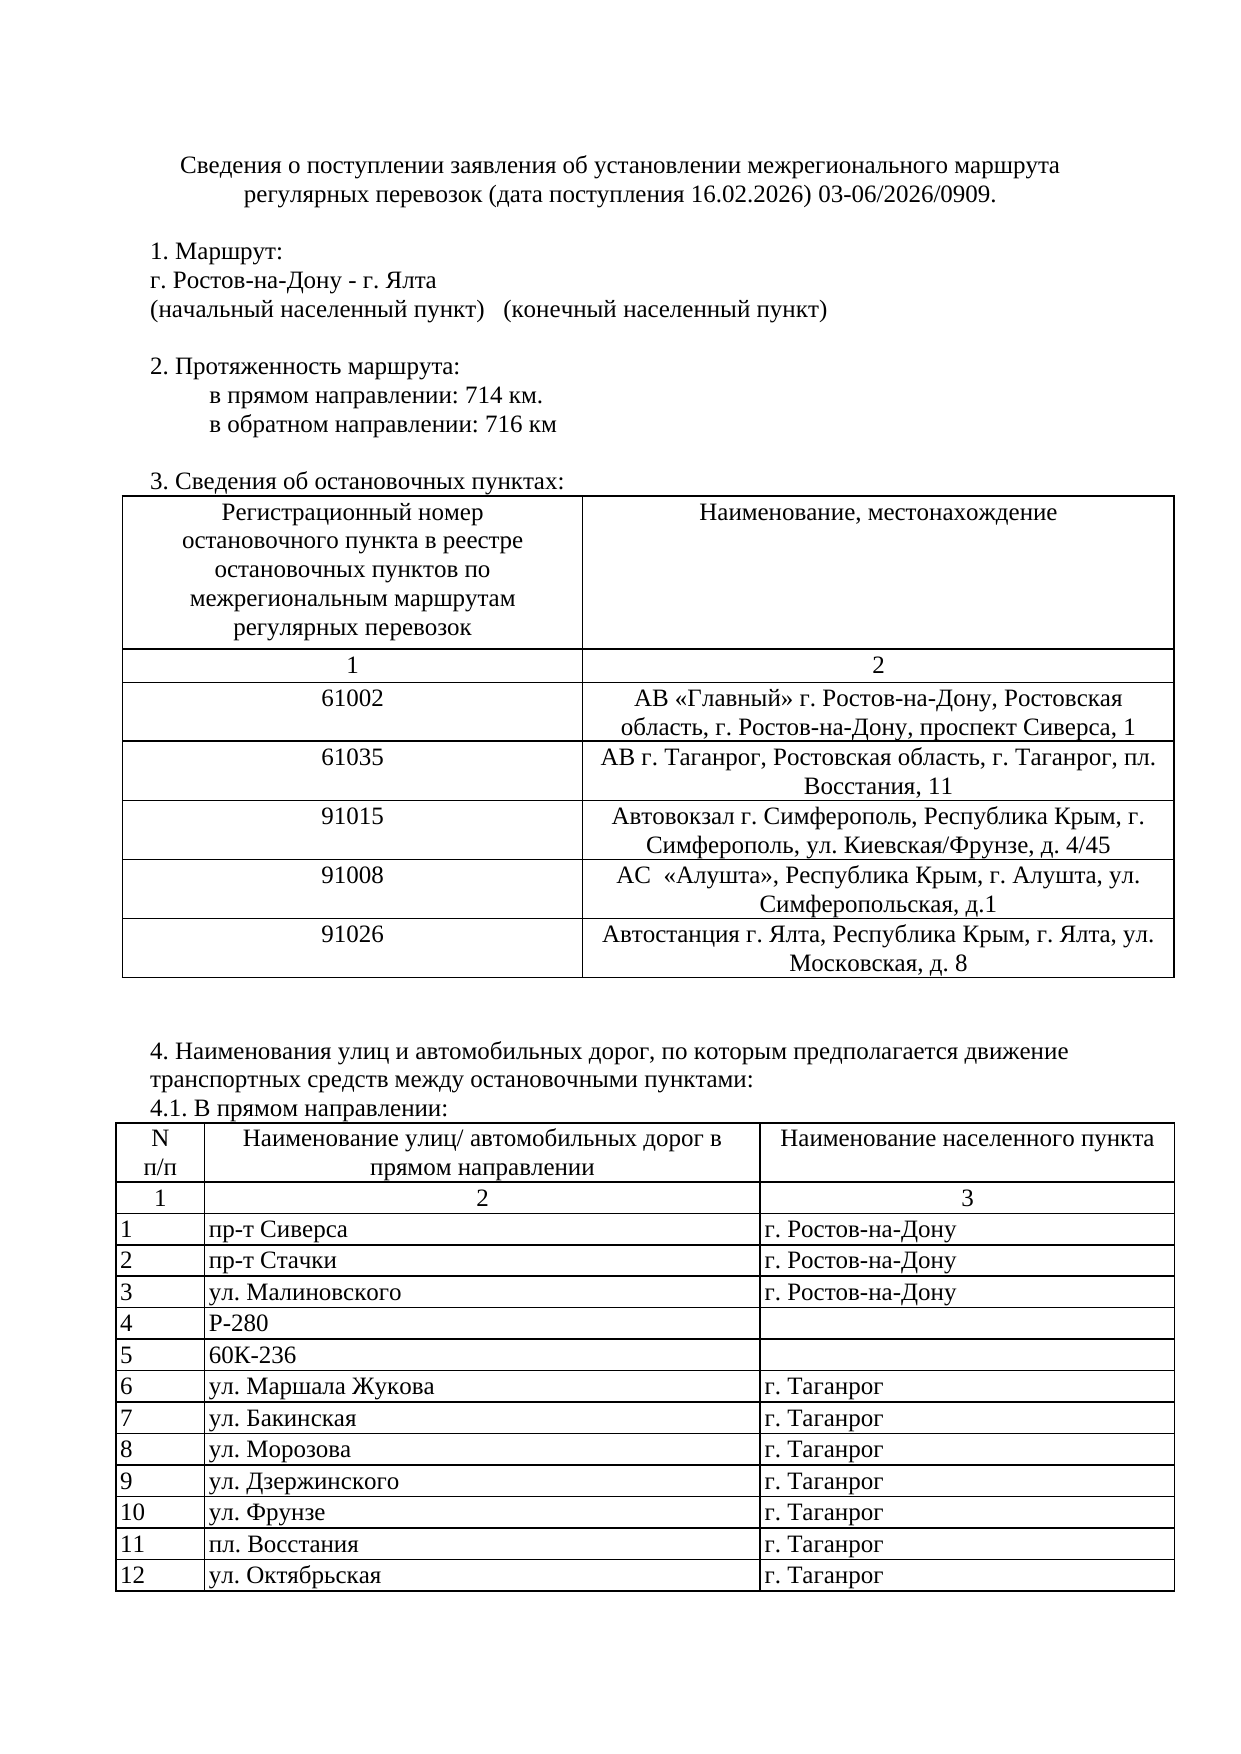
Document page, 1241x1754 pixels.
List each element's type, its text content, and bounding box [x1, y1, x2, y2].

text 2. Протяженность маршрута: [150, 351, 1090, 380]
table_cell 91015 [123, 801, 582, 858]
table_cell 2 [205, 1183, 759, 1212]
text г. Ростов-на-Дону - г. Ялта [150, 265, 1090, 294]
table_cell пр-т Стачки [205, 1246, 759, 1275]
table_cell ул. Фрунзе [205, 1497, 759, 1527]
table_header Наименование улиц/ автомобильных дорог в прямом направлении [205, 1124, 759, 1181]
table_header Наименование, местонахождение [583, 497, 1173, 648]
table_cell 61002 [123, 683, 582, 740]
table_cell АВ г. Таганрог, Ростовская область, г. Таганрог, пл. Восстания, 11 [583, 742, 1173, 799]
table_cell Автостанция г. Ялта, Республика Крым, г. Ялта, ул. Московская, д. 8 [583, 919, 1173, 977]
table_cell 1 [117, 1214, 204, 1244]
table_cell 8 [117, 1434, 204, 1464]
table_cell г. Таганрог [761, 1403, 1174, 1433]
table_cell 5 [117, 1340, 204, 1370]
table_cell пл. Восстания [205, 1529, 759, 1558]
table_cell 3 [117, 1277, 204, 1307]
table_cell Автовокзал г. Симферополь, Республика Крым, г. Симферополь, ул. Киевская/Фрунзе, д. 4/45 [583, 801, 1173, 858]
table_cell ул. Маршала Жукова [205, 1371, 759, 1401]
table_cell ул. Дзержинского [205, 1466, 759, 1496]
table_cell г. Таганрог [761, 1466, 1174, 1496]
table_cell 4 [117, 1308, 204, 1338]
table_cell ул. Октябрьская [205, 1560, 759, 1590]
table_cell ул. Бакинская [205, 1403, 759, 1433]
text (начальный населенный пункт) (конечный населенный пункт) [150, 294, 1090, 322]
table_cell [761, 1340, 1174, 1370]
text Сведения о поступлении заявления об установлении межрегионального маршрута регулярных перевозок (дата поступления 16.02.2026) 03-06/2026/0909. [150, 150, 1090, 207]
text 4. Наименования улиц и автомобильных дорог, по которым предполагается движение транспортных средств между остановочными пунктами: [150, 1036, 1090, 1093]
table_cell 61035 [123, 742, 582, 799]
table_cell АС «Алушта», Республика Крым, г. Алушта, ул. Симферопольская, д.1 [583, 860, 1173, 918]
table_cell г. Таганрог [761, 1371, 1174, 1401]
table_cell 1 [123, 650, 582, 681]
table_cell Р-280 [205, 1308, 759, 1338]
text 1. Маршрут: [150, 236, 1090, 265]
text в прямом направлении: 714 км. [150, 380, 1090, 409]
text 4.1. В прямом направлении: [150, 1093, 1090, 1122]
table_cell ул. Малиновского [205, 1277, 759, 1307]
table_cell г. Ростов-на-Дону [761, 1214, 1174, 1244]
table_cell АВ «Главный» г. Ростов-на-Дону, Ростовская область, г. Ростов-на-Дону, проспект Сиверса, 1 [583, 683, 1173, 740]
table_cell 11 [117, 1529, 204, 1558]
table_cell г. Таганрог [761, 1497, 1174, 1527]
table_header N п/п [117, 1124, 204, 1181]
table_cell 3 [761, 1183, 1174, 1212]
table_cell г. Таганрог [761, 1560, 1174, 1590]
table_cell 9 [117, 1466, 204, 1496]
table_cell г. Таганрог [761, 1529, 1174, 1558]
table_cell 10 [117, 1497, 204, 1527]
table_cell 1 [117, 1183, 204, 1212]
table_header Регистрационный номер остановочного пункта в реестре остановочных пунктов по межрегиональным маршрутам регулярных перевозок [123, 497, 582, 648]
table_cell ул. Морозова [205, 1434, 759, 1464]
table_cell г. Ростов-на-Дону [761, 1246, 1174, 1275]
table_cell [761, 1308, 1174, 1338]
table_cell 2 [583, 650, 1173, 681]
table_cell 6 [117, 1371, 204, 1401]
table_cell 2 [117, 1246, 204, 1275]
table_cell 7 [117, 1403, 204, 1433]
text 3. Сведения об остановочных пунктах: [150, 466, 1090, 495]
table_header Наименование населенного пункта [761, 1124, 1174, 1181]
text в обратном направлении: 716 км [150, 409, 1090, 437]
table_cell 12 [117, 1560, 204, 1590]
table_cell 60К-236 [205, 1340, 759, 1370]
table_cell г. Ростов-на-Дону [761, 1277, 1174, 1307]
table_cell 91008 [123, 860, 582, 918]
table_cell 91026 [123, 919, 582, 977]
table_cell пр-т Сиверса [205, 1214, 759, 1244]
table_cell г. Таганрог [761, 1434, 1174, 1464]
